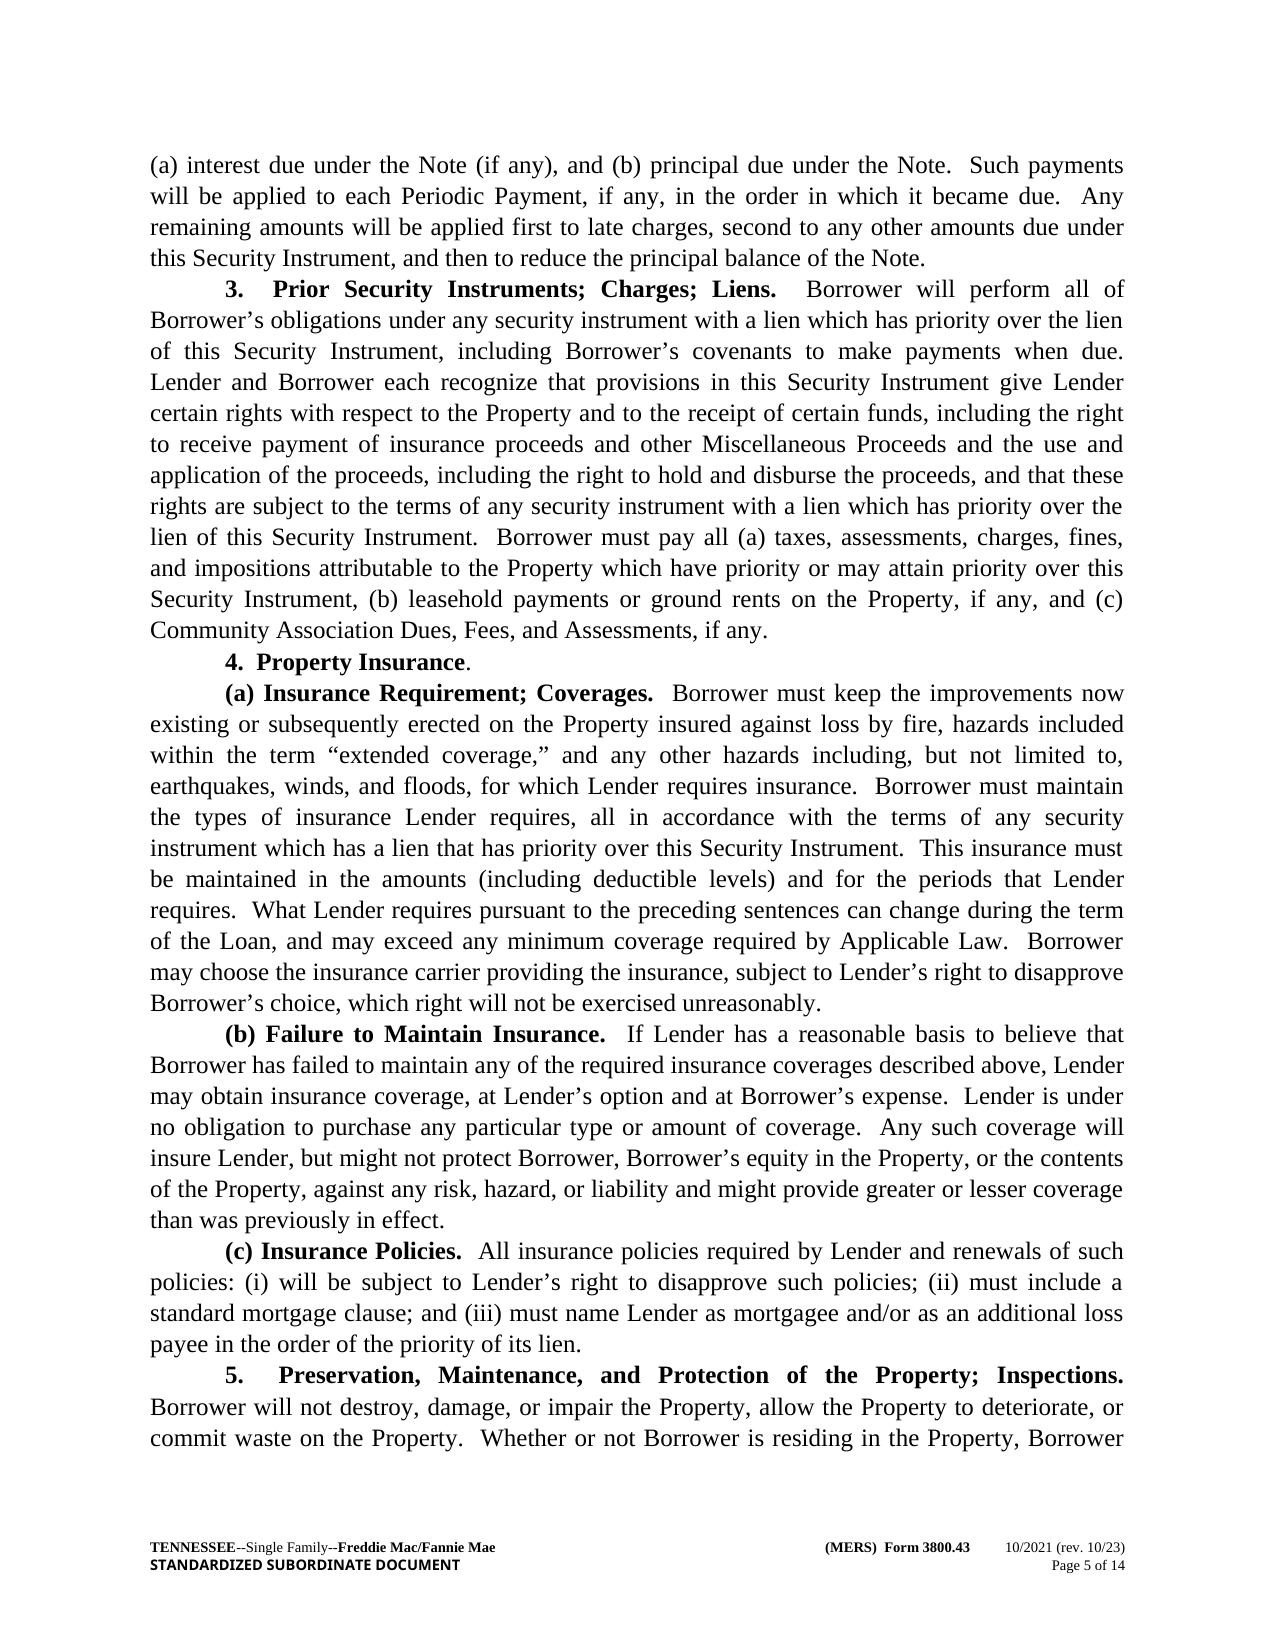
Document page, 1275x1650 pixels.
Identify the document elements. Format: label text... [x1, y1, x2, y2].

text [150, 150, 1125, 272]
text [150, 1361, 1125, 1451]
text 3. Prior Security Instruments; Charges; Liens. Borrower will perform all of Borrower’s obligations under any security instrument with a lien which has priority over the lien of this Security Instrument, including Borrower’s covenants to make payments when due. Lender and Borrower each recognize that provisions in this Security Instrument give Lender certain rights with respect to the Property and to the receipt of certain funds, including the right to receive payment of insurance proceeds and other Miscellaneous Proceeds and the use and application of the proceeds, including the right to hold and disburse the proceeds, and that these rights are subject to the terms of any security instrument with a lien which has priority over the lien of this Security Instrument. Borrower must pay all (a) taxes, assessments, charges, fines, and impositions attributable to the Property which have priority or may attain priority over this Security Instrument, (b) leasehold payments or ground rents on the Property, if any, and (c) Community Association Dues, Fees, and Assessments, if any. [150, 274, 1125, 644]
text (c) Insurance Policies. All insurance policies required by Lender and renewals of such policies: (i) will be subject to Lender’s right to disapprove such policies; (ii) must include a standard mortgage clause; and (iii) must name Lender as mortgagee and/or as an additional loss payee in the order of the priority of its lien. [150, 1236, 1125, 1358]
text (b) Failure to Maintain Insurance. If Lender has a reasonable basis to believe that Borrower has failed to maintain any of the required insurance coverages described above, Lender may obtain insurance coverage, at Lender’s option and at Borrower’s expense. Lender is under no obligation to purchase any particular type or amount of coverage. Any such coverage will insure Lender, but might not protect Borrower, Borrower’s equity in the Property, or the contents of the Property, against any risk, hazard, or liability and might provide greater or lesser coverage than was previously in effect. [150, 1019, 1125, 1234]
text (a) Insurance Requirement; Coverages. Borrower must keep the improvements now existing or subsequently erected on the Property insured against loss by fire, hazards included within the term “extended coverage,” and any other hazards including, but not limited to, earthquakes, winds, and floods, for which Lender requires insurance. Borrower must maintain the types of insurance Lender requires, all in accordance with the terms of any security instrument which has a lien that has priority over this Security Instrument. This insurance must be maintained in the amounts (including deductible levels) and for the periods that Lender requires. What Lender requires pursuant to the preceding sentences can change during the term of the Loan, and may exceed any minimum coverage required by Applicable Law. Borrower may choose the insurance carrier providing the insurance, subject to Lender’s right to disapprove Borrower’s choice, which right will not be exercised unreasonably. [150, 678, 1125, 1017]
text 4. Property Insurance. [150, 647, 1125, 675]
